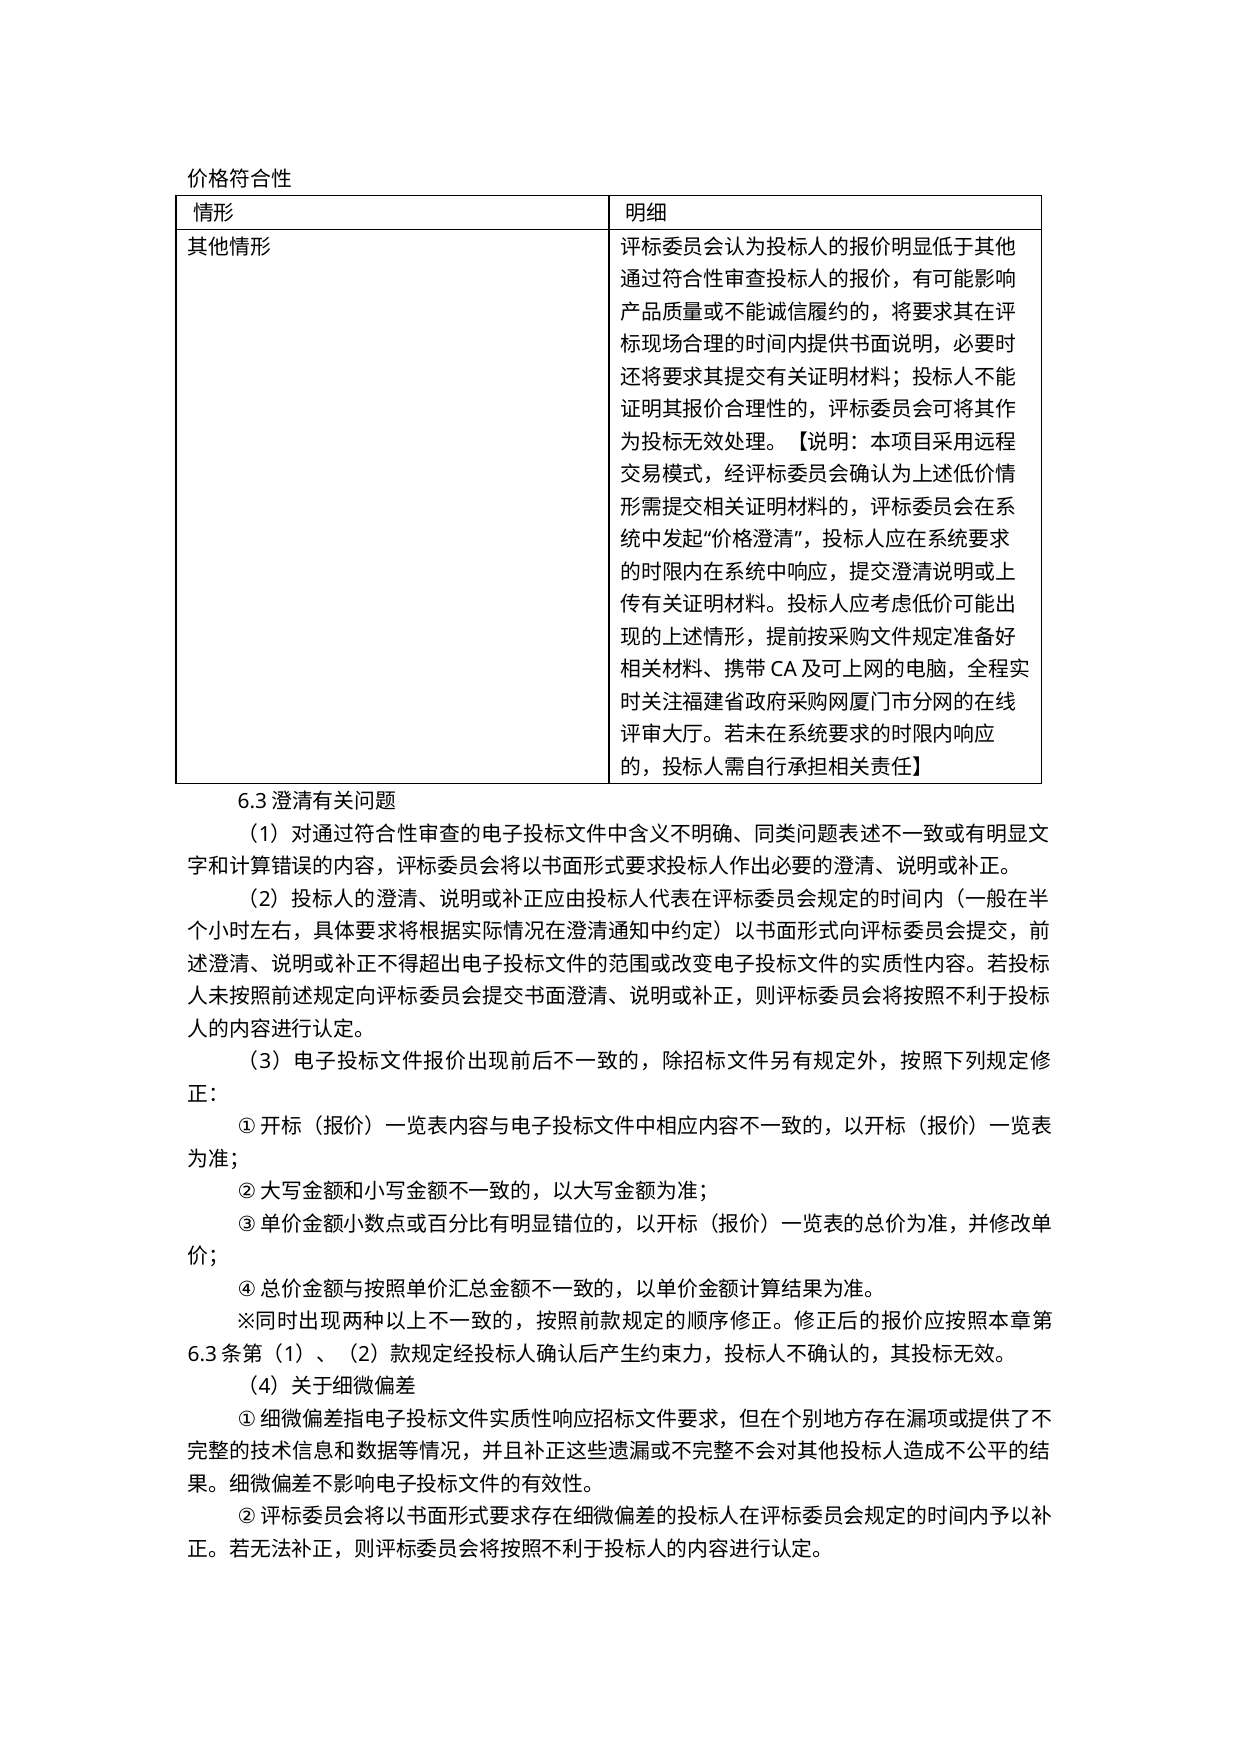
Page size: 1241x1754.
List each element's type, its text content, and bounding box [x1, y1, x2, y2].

text （2）投标人的澄清、说明或补正应由投标人代表在评标委员会规定的时间内（一般在半个小时左右，具体要求将根据实际情况在澄清通知中约定）以书面形式向评标委员会提交，前述澄清、说明或补正不得超出电子投标文件的范围或改变电子投标文件的实质性内容。若投标人未按照前述规定向评标委员会提交书面澄清、说明或补正，则评标委员会将按照不利于投标人的内容进行认定。 [187, 882, 1053, 1044]
table_header 情形 [177, 196, 608, 228]
table_cell 评标委员会认为投标人的报价明显低于其他通过符合性审查投标人的报价，有可能影响产品质量或不能诚信履约的，将要求其在评标现场合理的时间内提供书面说明，必要时还将要求其提交有关证明材料；投标人不能证明其报价合理性的，评标委员会可将其作为投标无效处理。【说明：本项目采用远程交易模式，经评标委员会确认为上述低价情形需提交相关证明材料的，评标委员会在系统中发起“价格澄清”，投标人应在系统要求的时限内在系统中响应，提交澄清说明或上传有关证明材料。投标人应考虑低价可能出现的上述情形，提前按采购文件规定准备好相关材料、携带CA及可上网的电脑，全程实时关注福建省政府采购网厦门市分网的在线评审大厅。若未在系统要求的时限内响应的，投标人需自行承担相关责任】 [610, 230, 1041, 783]
text ④总价金额与按照单价汇总金额不一致的，以单价金额计算结果为准。 [187, 1272, 1053, 1304]
text （4）关于细微偏差 [187, 1369, 1053, 1402]
text 6.3澄清有关问题 [187, 784, 1053, 817]
text ①细微偏差指电子投标文件实质性响应招标文件要求，但在个别地方存在漏项或提供了不完整的技术信息和数据等情况，并且补正这些遗漏或不完整不会对其他投标人造成不公平的结果。细微偏差不影响电子投标文件的有效性。 [187, 1402, 1053, 1499]
table_cell 其他情形 [177, 230, 608, 783]
text ※同时出现两种以上不一致的，按照前款规定的顺序修正。修正后的报价应按照本章第6.3条第（1）、（2）款规定经投标人确认后产生约束力，投标人不确认的，其投标无效。 [187, 1304, 1053, 1369]
text ①开标（报价）一览表内容与电子投标文件中相应内容不一致的，以开标（报价）一览表为准； [187, 1109, 1053, 1174]
text （3）电子投标文件报价出现前后不一致的，除招标文件另有规定外，按照下列规定修正： [187, 1044, 1053, 1109]
text 价格符合性 [187, 162, 1053, 194]
table_header 明细 [610, 196, 1041, 228]
text ②大写金额和小写金额不一致的，以大写金额为准； [187, 1174, 1053, 1207]
text ②评标委员会将以书面形式要求存在细微偏差的投标人在评标委员会规定的时间内予以补正。若无法补正，则评标委员会将按照不利于投标人的内容进行认定。 [187, 1499, 1053, 1564]
text ③单价金额小数点或百分比有明显错位的，以开标（报价）一览表的总价为准，并修改单价； [187, 1207, 1053, 1272]
text （1）对通过符合性审查的电子投标文件中含义不明确、同类问题表述不一致或有明显文字和计算错误的内容，评标委员会将以书面形式要求投标人作出必要的澄清、说明或补正。 [187, 817, 1053, 882]
